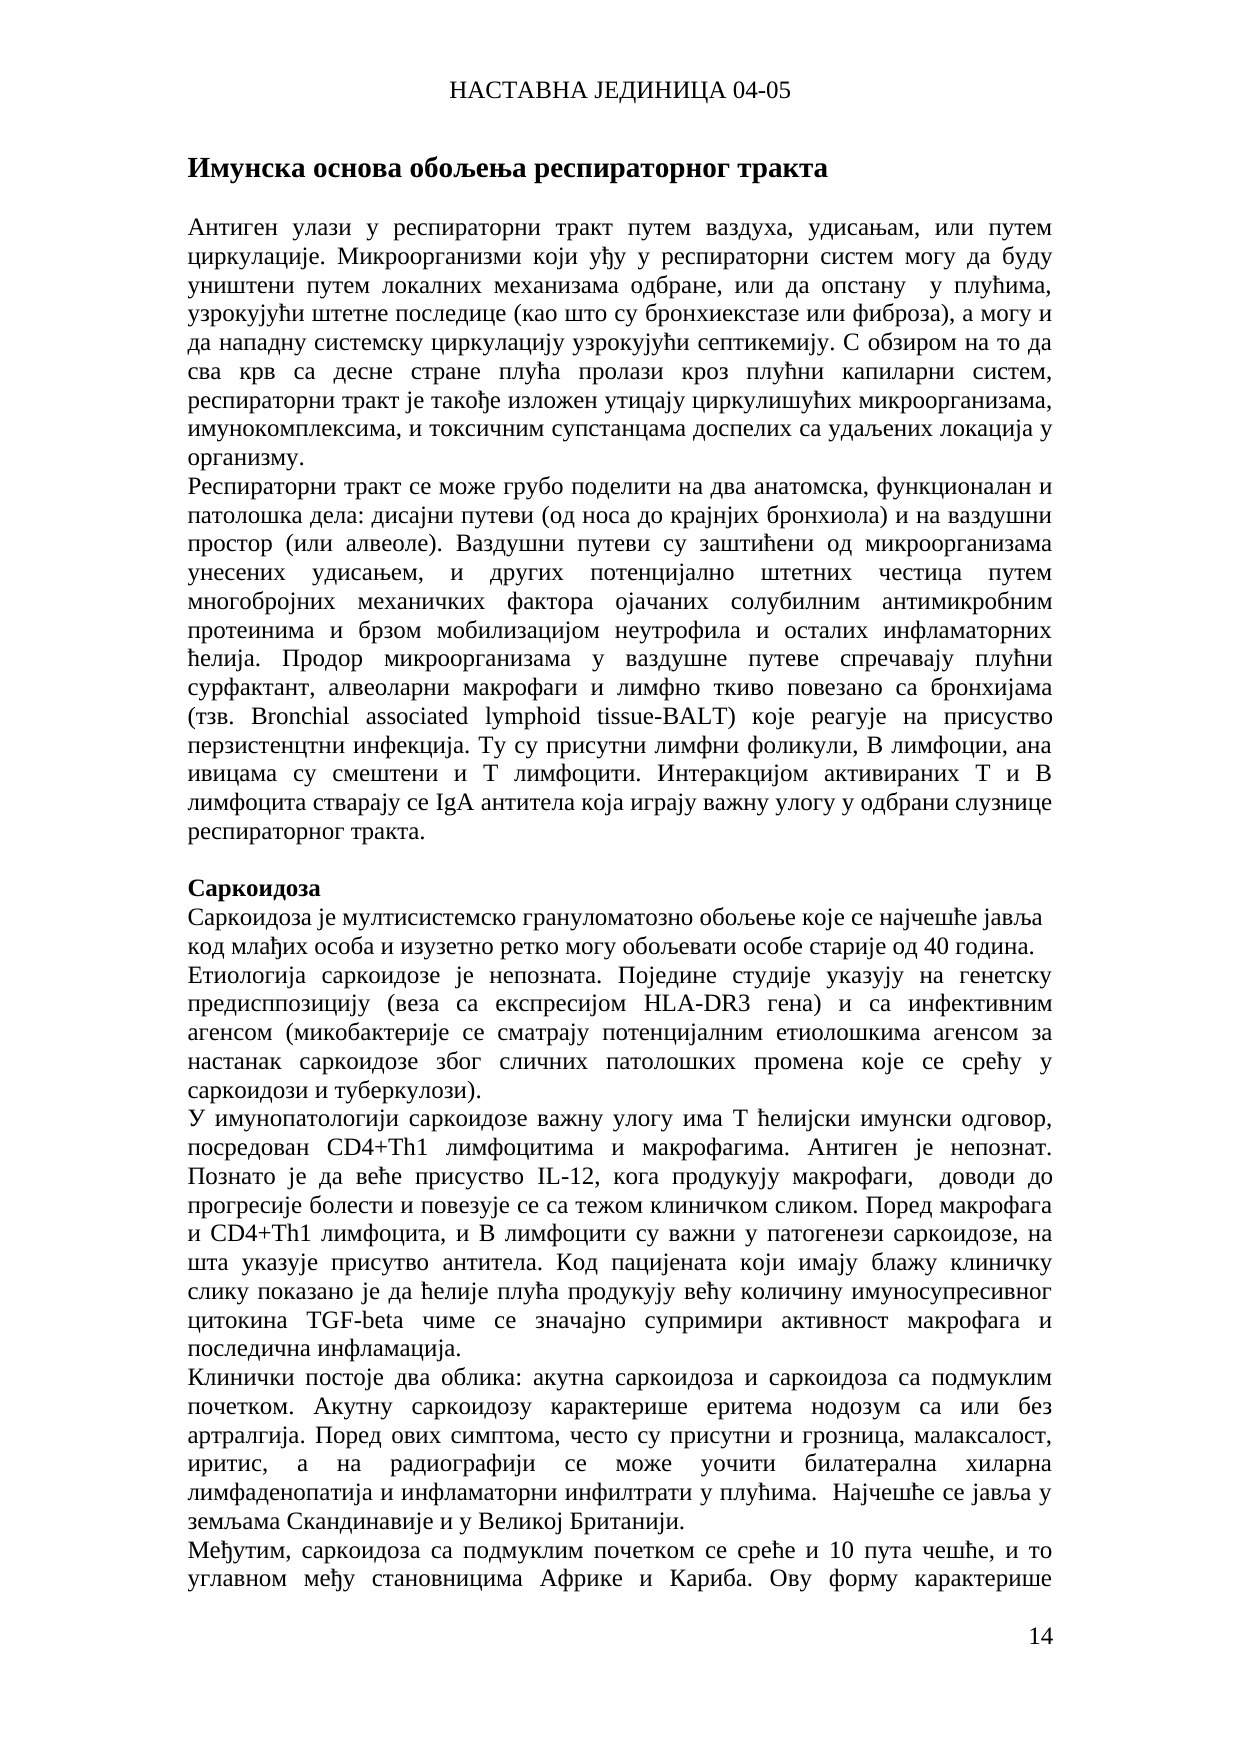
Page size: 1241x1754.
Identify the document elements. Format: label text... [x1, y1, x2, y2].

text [187, 1535, 1053, 1592]
text Етиологија саркоидозе је непозната. Поједине студије указују на генетску предисппозицију (веза са експресијом HLA-DR3 гена) и са инфективним агенсом (микобактерије се сматрају потенцијалним етиолошкима агенсом за настанак саркоидозе због сличних патолошких промена које се срећу у саркоидози и туберкулози). [187, 960, 1053, 1103]
text Саркоидоза [187, 873, 1053, 902]
text Респираторни тракт се може грубо поделити на два анатомска, функционалан и патолошка дела: дисајни путеви (од носа до крајнјих бронхиола) и на ваздушни простор (или алвеоле). Ваздушни путеви су заштићени од микроорганизама унесених удисањем, и других потенцијално штетних честица путем многобројних механичких фактора ојачаних солубилним антимикробним протеинима и брзом мобилизацијом неутрофила и осталих инфламаторних ћелија. Продор микроорганизама у ваздушне путеве спречавају плућни сурфактант, алвеоларни макрофаги и лимфно ткиво повезано са бронхијама (тзв. Bronchial associated lymphoid tissue-BALT) које реагује на присуство перзистенцтни инфекција. Ту су присутни лимфни фоликули, В лимфоции, ана ивицама су смештени и Т лимфоцити. Интеракцијом активираних Т и В лимфоцита стварају се IgA антитела која играју важну улогу у одбрани слузнице респираторног тракта. [187, 471, 1053, 845]
text Антиген улази у респираторни тракт путем ваздуха, удисањам, или путем циркулације. Микроорганизми који уђу у респираторни систем могу да буду уништени путем локалних механизама одбране, или да опстану у плућима, узрокујући штетне последице (као што су бронхиекстазе или фиброза), а могу и да нападну системску циркулацију узрокујући септикемију. С обзиром на то да сва крв са десне стране плућа пролази кроз плућни капиларни систем, респираторни тракт је такође изложен утицају циркулишућих микроорганизама, имунокомплексима, и токсичним супстанцама доспелих са удаљених локација у организму. [187, 212, 1053, 471]
text Саркоидоза је мултисистемско грануломатозно обољење које се најчешће јавља код млађих особа и изузетно ретко могу обољевати особе старије од 40 година. [187, 902, 1053, 960]
text У имунопатологији саркоидозе важну улогу има Т ћелијски имунски одговор, посредован CD4+Th1 лимфоцитима и макрофагима. Антиген је непознат. Познато је да веће присуство IL-12, кога продукују макрофаги, доводи до прогресије болести и повезује се са тежом клиничком сликом. Поред макрофага и CD4+Th1 лимфоцита, и В лимфоцити су важни у патогенези саркоидозе, на шта указује присутво антитела. Код пацијената који имају блажу клиничку слику показано је да ћелије плућа продукују већу количину имуносупресивног цитокина TGF-beta чиме се значајно супримири активност макрофага и последична инфламација. [187, 1103, 1053, 1362]
text Имунска основа обољења респираторног тракта [187, 150, 1053, 183]
text Клинички постоје два облика: акутна саркоидоза и саркоидоза са подмуклим почетком. Акутну саркоидозу карактерише еритема нодозум са или без артралгија. Поред ових симптома, често су присутни и грозница, малаксалост, иритис, а на радиографији се може уочити билатерална хиларна лимфаденопатија и инфламаторни инфилтрати у плућима. Најчешће се јавља у земљама Скандинавије и у Великој Британији. [187, 1362, 1053, 1535]
